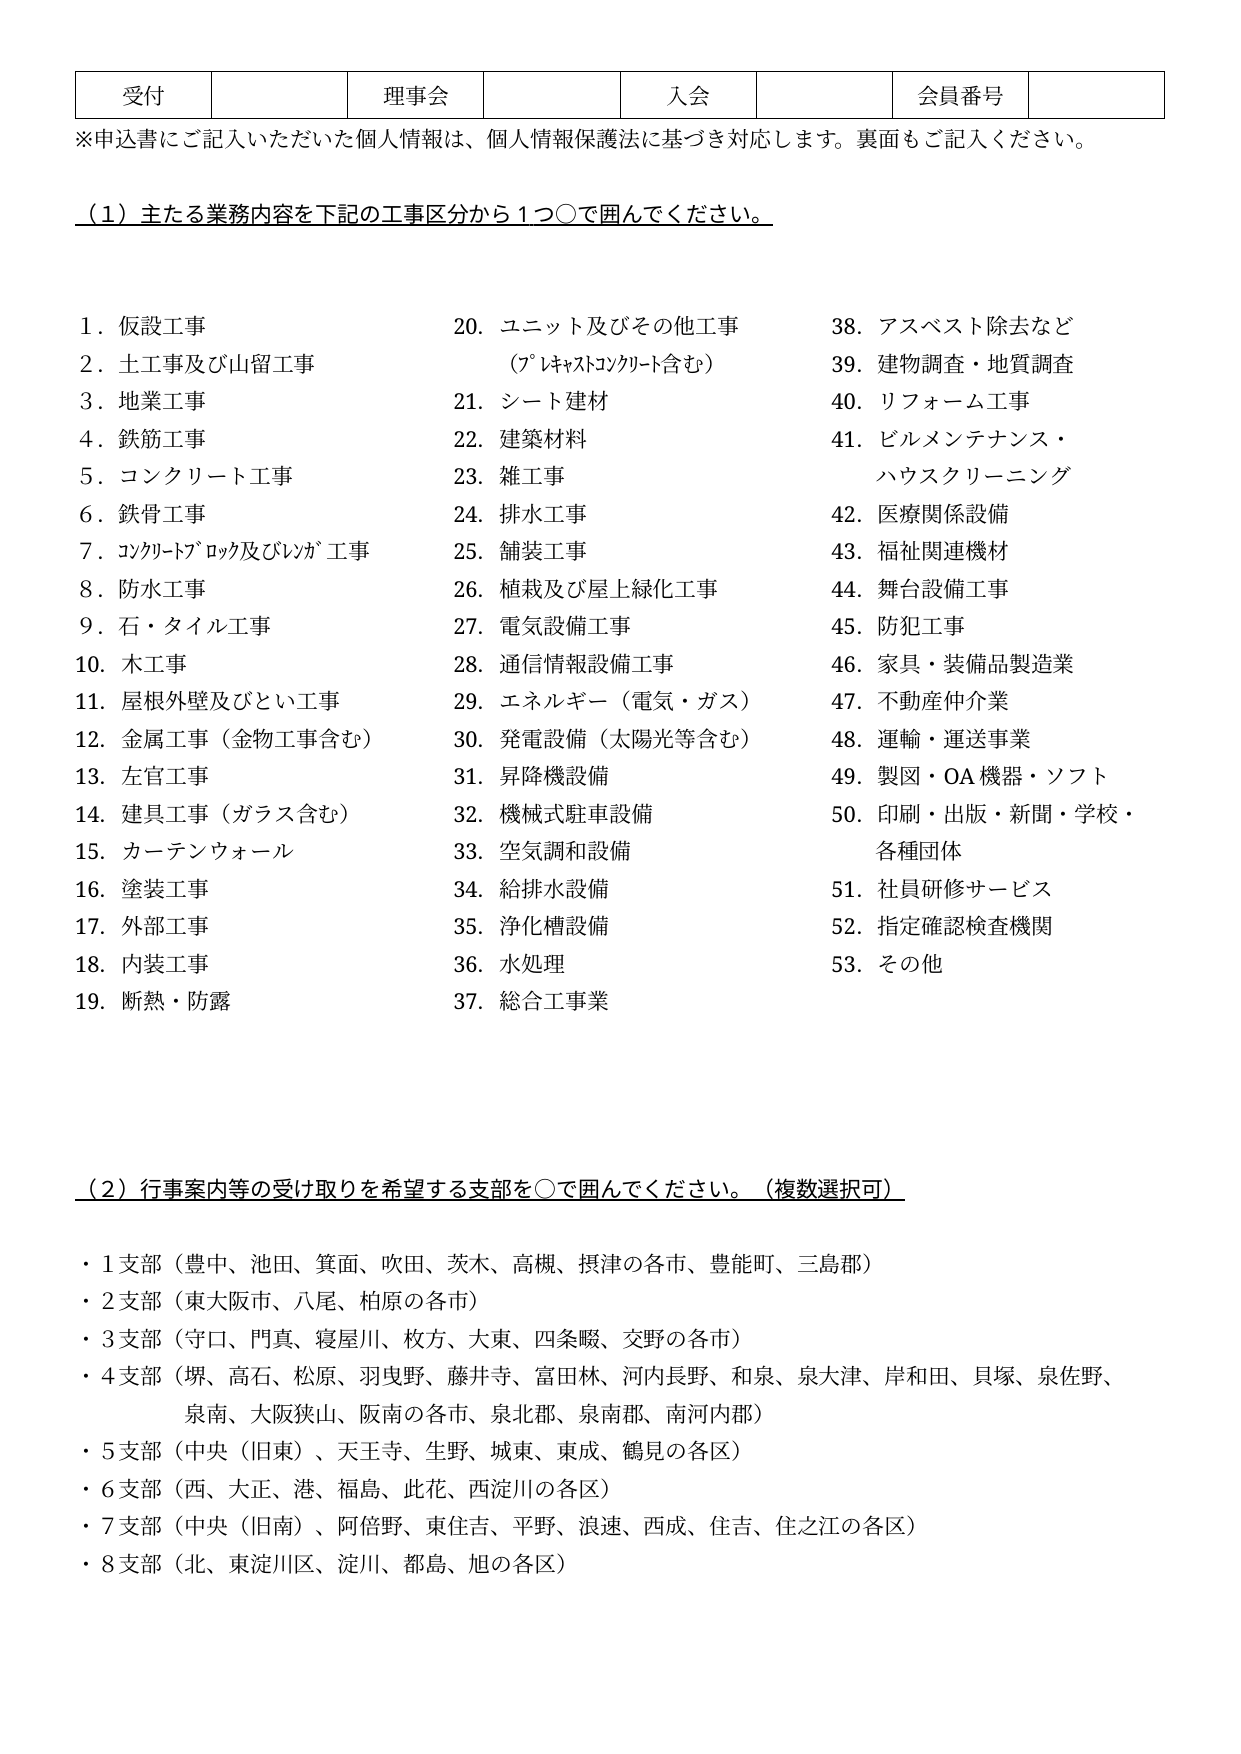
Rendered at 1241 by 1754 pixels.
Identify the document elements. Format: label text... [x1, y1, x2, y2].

text 34．給排水設備 [453, 869, 787, 907]
text 28．通信情報設備工事 [453, 644, 787, 682]
text 52．指定確認検査機関 [831, 907, 1165, 944]
text １．仮設工事 [75, 307, 409, 344]
text ※申込書にご記入いただいた個人情報は、個人情報保護法に基づき対応します。裏面もご記入ください。 [75, 119, 1165, 157]
text 22．建築材料 [453, 419, 787, 457]
text ３．地業工事 [75, 382, 409, 419]
text 45．防犯工事 [831, 607, 1165, 644]
text ４．鉄筋工事 [75, 419, 409, 457]
text 14．建具工事（ガラス含む） [75, 794, 409, 832]
text 39．建物調査・地質調査 [831, 344, 1165, 382]
text ８．防水工事 [75, 569, 409, 607]
text 36．水処理 [453, 944, 787, 982]
text 12．金属工事（金物工事含む） [75, 719, 409, 757]
table_header [1029, 72, 1164, 118]
text （ﾌﾟﾚｷｬｽﾄｺﾝｸﾘｰﾄ含む） [453, 344, 787, 382]
text 46．家具・装備品製造業 [831, 644, 1165, 682]
text 50．印刷・出版・新聞・学校・ [831, 794, 1165, 832]
text 泉南、大阪狭山、阪南の各市、泉北郡、泉南郡、南河内郡） [184, 1394, 1165, 1432]
text 20．ユニット及びその他工事 [453, 307, 787, 344]
text 33．空気調和設備 [453, 832, 787, 869]
text （２）行事案内等の受け取りを希望する支部を○で囲んでください。（複数選択可） [75, 1169, 1165, 1207]
text 35．浄化槽設備 [453, 907, 787, 944]
table_header 理事会 [348, 72, 483, 118]
text ・４支部（堺、高石、松原、羽曳野、藤井寺、富田林、河内長野、和泉、泉大津、岸和田、貝塚、泉佐野、 [75, 1357, 1165, 1394]
text 38．アスベスト除去など [831, 307, 1165, 344]
text 25．舗装工事 [453, 532, 787, 569]
text 42．医療関係設備 [831, 494, 1165, 532]
text 16．塗装工事 [75, 869, 409, 907]
text ・１支部（豊中、池田、箕面、吹田、茨木、高槻、摂津の各市、豊能町、三島郡） [75, 1244, 1165, 1282]
text 41．ビルメンテナンス・ [831, 419, 1165, 457]
text 51．社員研修サービス [831, 869, 1165, 907]
text 49．製図・OA機器・ソフト [831, 757, 1165, 794]
text 18．内装工事 [75, 944, 409, 982]
table_header [484, 72, 620, 118]
text 48．運輸・運送事業 [831, 719, 1165, 757]
text ・６支部（西、大正、港、福島、此花、西淀川の各区） [75, 1469, 1165, 1507]
text 19．断熱・防露 [75, 982, 409, 1019]
text ・７支部（中央（旧南）、阿倍野、東住吉、平野、浪速、西成、住吉、住之江の各区） [75, 1507, 1165, 1544]
text ２．土工事及び山留工事 [75, 344, 409, 382]
text 17．外部工事 [75, 907, 409, 944]
table_header 受付 [76, 72, 211, 118]
table_header 会員番号 [893, 72, 1028, 118]
text 37．総合工事業 [453, 982, 787, 1019]
text 10．木工事 [75, 644, 409, 682]
text ・３支部（守口、門真、寝屋川、枚方、大東、四条畷、交野の各市） [75, 1319, 1165, 1357]
text 30．発電設備（太陽光等含む） [453, 719, 787, 757]
text 47．不動産仲介業 [831, 682, 1165, 719]
table_header 入会 [621, 72, 756, 118]
text 31．昇降機設備 [453, 757, 787, 794]
text ７．ｺﾝｸﾘｰﾄﾌﾞﾛｯｸ及びﾚﾝｶﾞ工事 [75, 532, 409, 569]
text 15．カーテンウォール [75, 832, 409, 869]
table_header [757, 72, 892, 118]
text （１）主たる業務内容を下記の工事区分から1つ○で囲んでください。 [75, 194, 1165, 232]
text 40．リフォーム工事 [831, 382, 1165, 419]
text ・２支部（東大阪市、八尾、柏原の各市） [75, 1282, 1165, 1319]
text 24．排水工事 [453, 494, 787, 532]
text ５．コンクリート工事 [75, 457, 409, 494]
text ６．鉄骨工事 [75, 494, 409, 532]
text 29．エネルギー（電気・ガス） [453, 682, 787, 719]
text 各種団体 [831, 832, 1165, 869]
text ・８支部（北、東淀川区、淀川、都島、旭の各区） [75, 1544, 1165, 1582]
text ・５支部（中央（旧東）、天王寺、生野、城東、東成、鶴見の各区） [75, 1432, 1165, 1469]
table_header [212, 72, 347, 118]
text 32．機械式駐車設備 [453, 794, 787, 832]
text 26．植栽及び屋上緑化工事 [453, 569, 787, 607]
text 13．左官工事 [75, 757, 409, 794]
text ９．石・タイル工事 [75, 607, 409, 644]
text 27．電気設備工事 [453, 607, 787, 644]
text 44．舞台設備工事 [831, 569, 1165, 607]
text 43．福祉関連機材 [831, 532, 1165, 569]
text 53．その他 [831, 944, 1165, 982]
text 23．雑工事 [453, 457, 787, 494]
text 11．屋根外壁及びとい工事 [75, 682, 409, 719]
text ハウスクリーニング [831, 457, 1165, 494]
text 21．シート建材 [453, 382, 787, 419]
